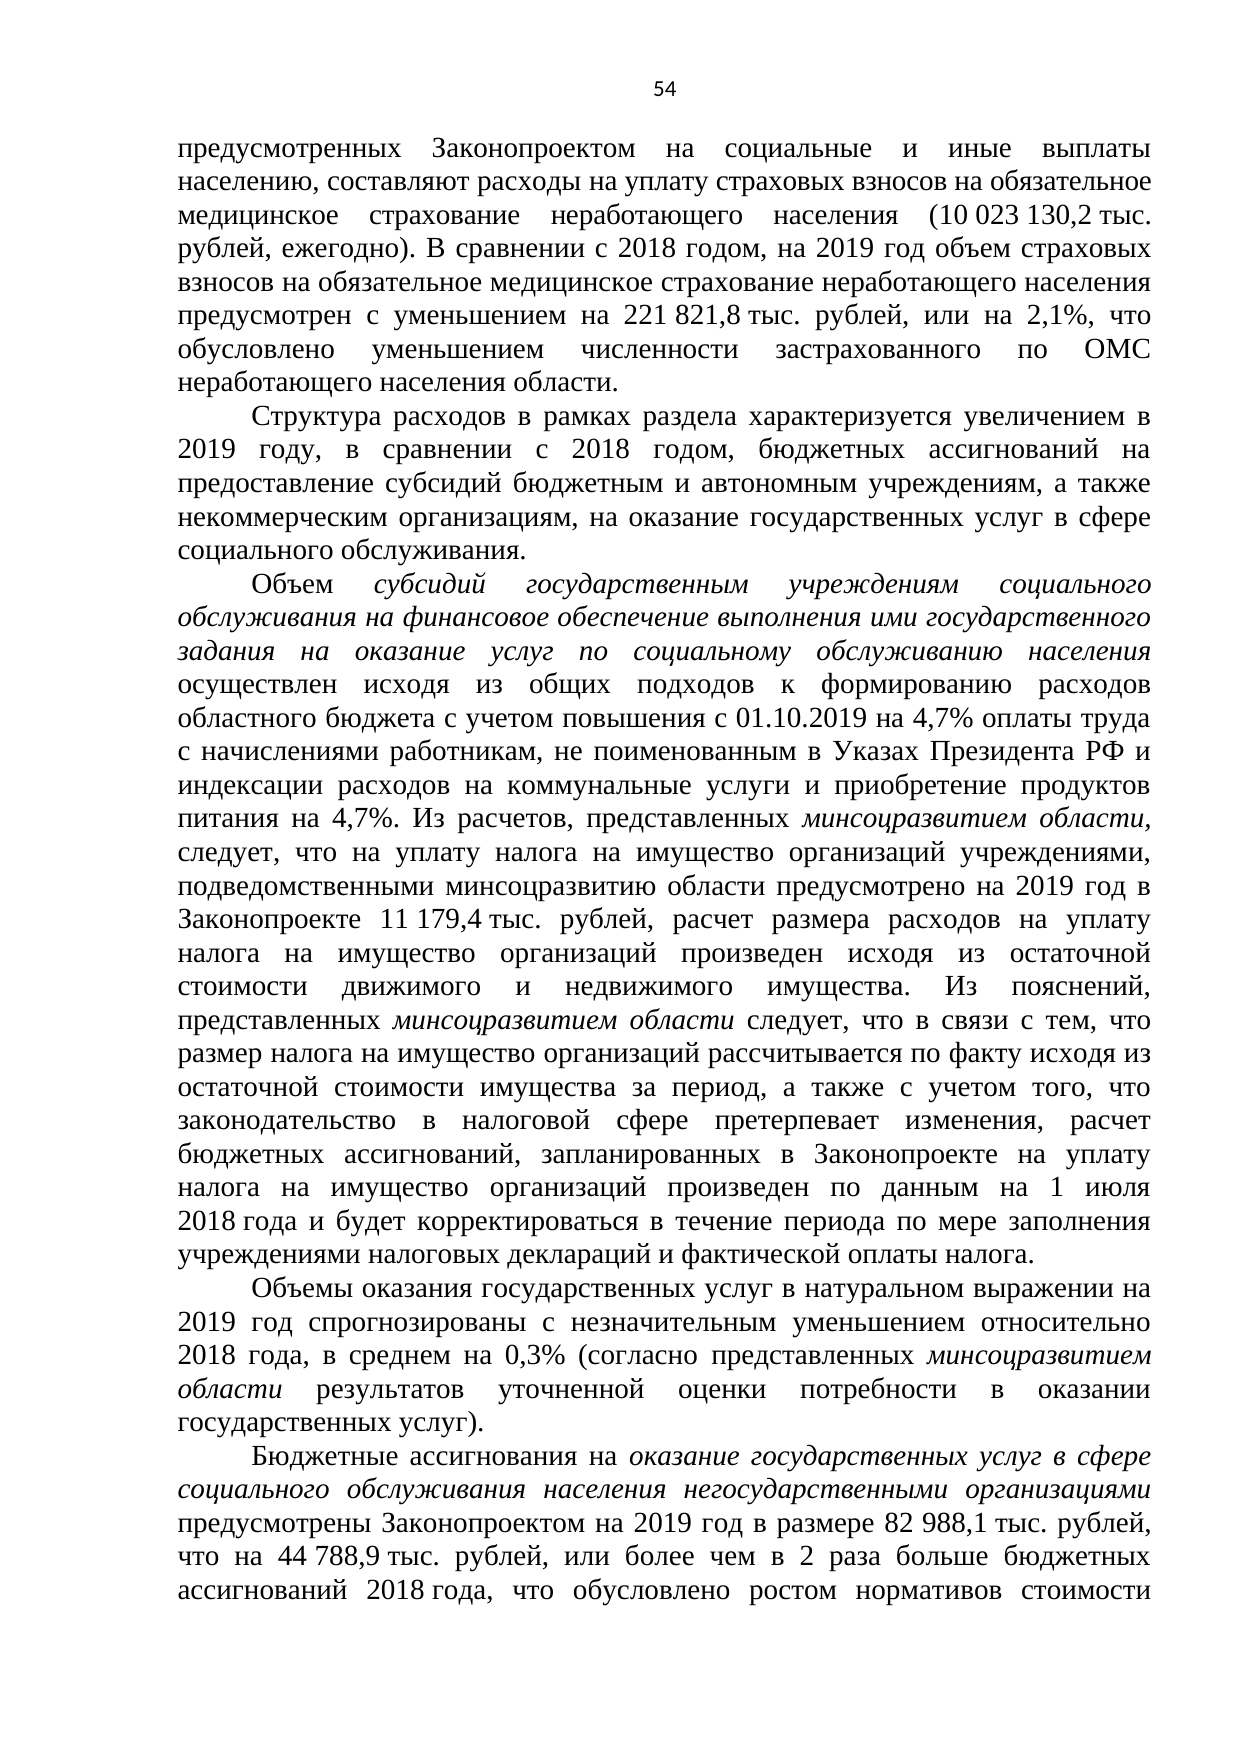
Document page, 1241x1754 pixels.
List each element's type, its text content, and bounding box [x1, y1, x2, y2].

text Объемы оказания государственных услуг в натуральном выражении на 2019 год спрогнозированы с незначительным уменьшением относительно 2018 года, в среднем на 0,3% (согласно представленных минсоцразвитием области результатов уточненной оценки потребности в оказании государственных услуг). [177, 1270, 1152, 1438]
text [177, 1438, 1152, 1606]
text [177, 130, 1152, 398]
text Структура расходов в рамках раздела характеризуется увеличением в 2019 году, в сравнении с 2018 годом, бюджетных ассигнований на предоставление субсидий бюджетным и автономным учреждениям, а также некоммерческим организациям, на оказание государственных услуг в сфере социального обслуживания. [177, 398, 1152, 566]
text Объем субсидий государственным учреждениям социального обслуживания на финансовое обеспечение выполнения ими государственного задания на оказание услуг по социальному обслуживанию населения осуществлен исходя из общих подходов к формированию расходов областного бюджета с учетом повышения с 01.10.2019 на 4,7% оплаты труда с начислениями работникам, не поименованным в Указах Президента РФ и индексации расходов на коммунальные услуги и приобретение продуктов питания на 4,7%. Из расчетов, представленных минсоцразвитием области, следует, что на уплату налога на имущество организаций учреждениями, подведомственными минсоцразвитию области предусмотрено на 2019 год в Законопроекте 11 179,4 тыс. рублей, расчет размера расходов на уплату налога на имущество организаций произведен исходя из остаточной стоимости движимого и недвижимого имущества. Из пояснений, представленных минсоцразвитием области следует, что в связи с тем, что размер налога на имущество организаций рассчитывается по факту исходя из остаточной стоимости имущества за период, а также с учетом того, что законодательство в налоговой сфере претерпевает изменения, расчет бюджетных ассигнований, запланированных в Законопроекте на уплату налога на имущество организаций произведен по данным на 1 июля 2018 года и будет корректироваться в течение периода по мере заполнения учреждениями налоговых деклараций и фактической оплаты налога. [177, 566, 1152, 1270]
